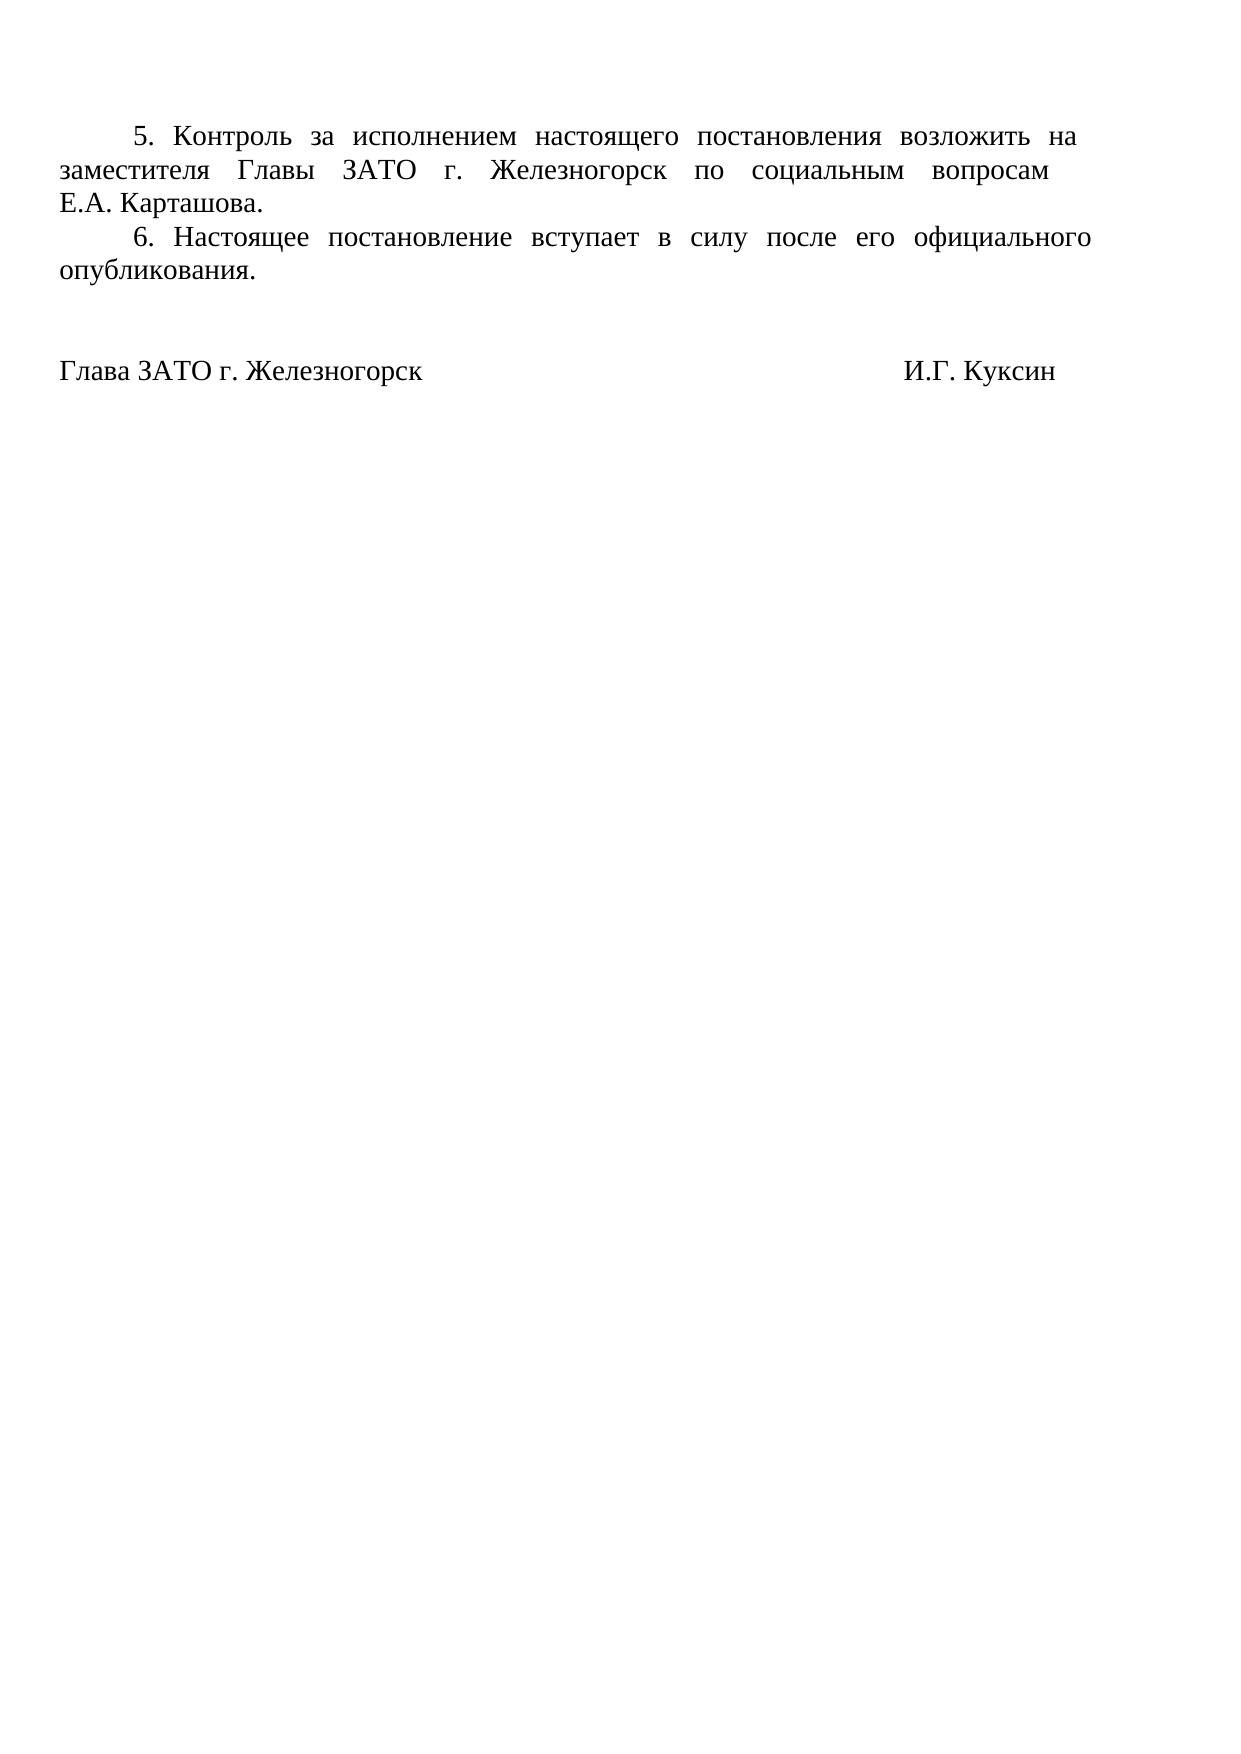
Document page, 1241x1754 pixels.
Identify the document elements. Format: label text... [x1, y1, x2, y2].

text Глава ЗАТО г. Железногорск И.Г. Куксин [59, 353, 1092, 387]
text 5. Контроль за исполнением настоящего постановления возложить на заместителя Главы ЗАТО г. Железногорск по социальным вопросам Е.А. Карташова. [59, 118, 1078, 219]
text 6. Настоящее постановление вступает в силу после его официального опубликования. [59, 219, 1092, 286]
